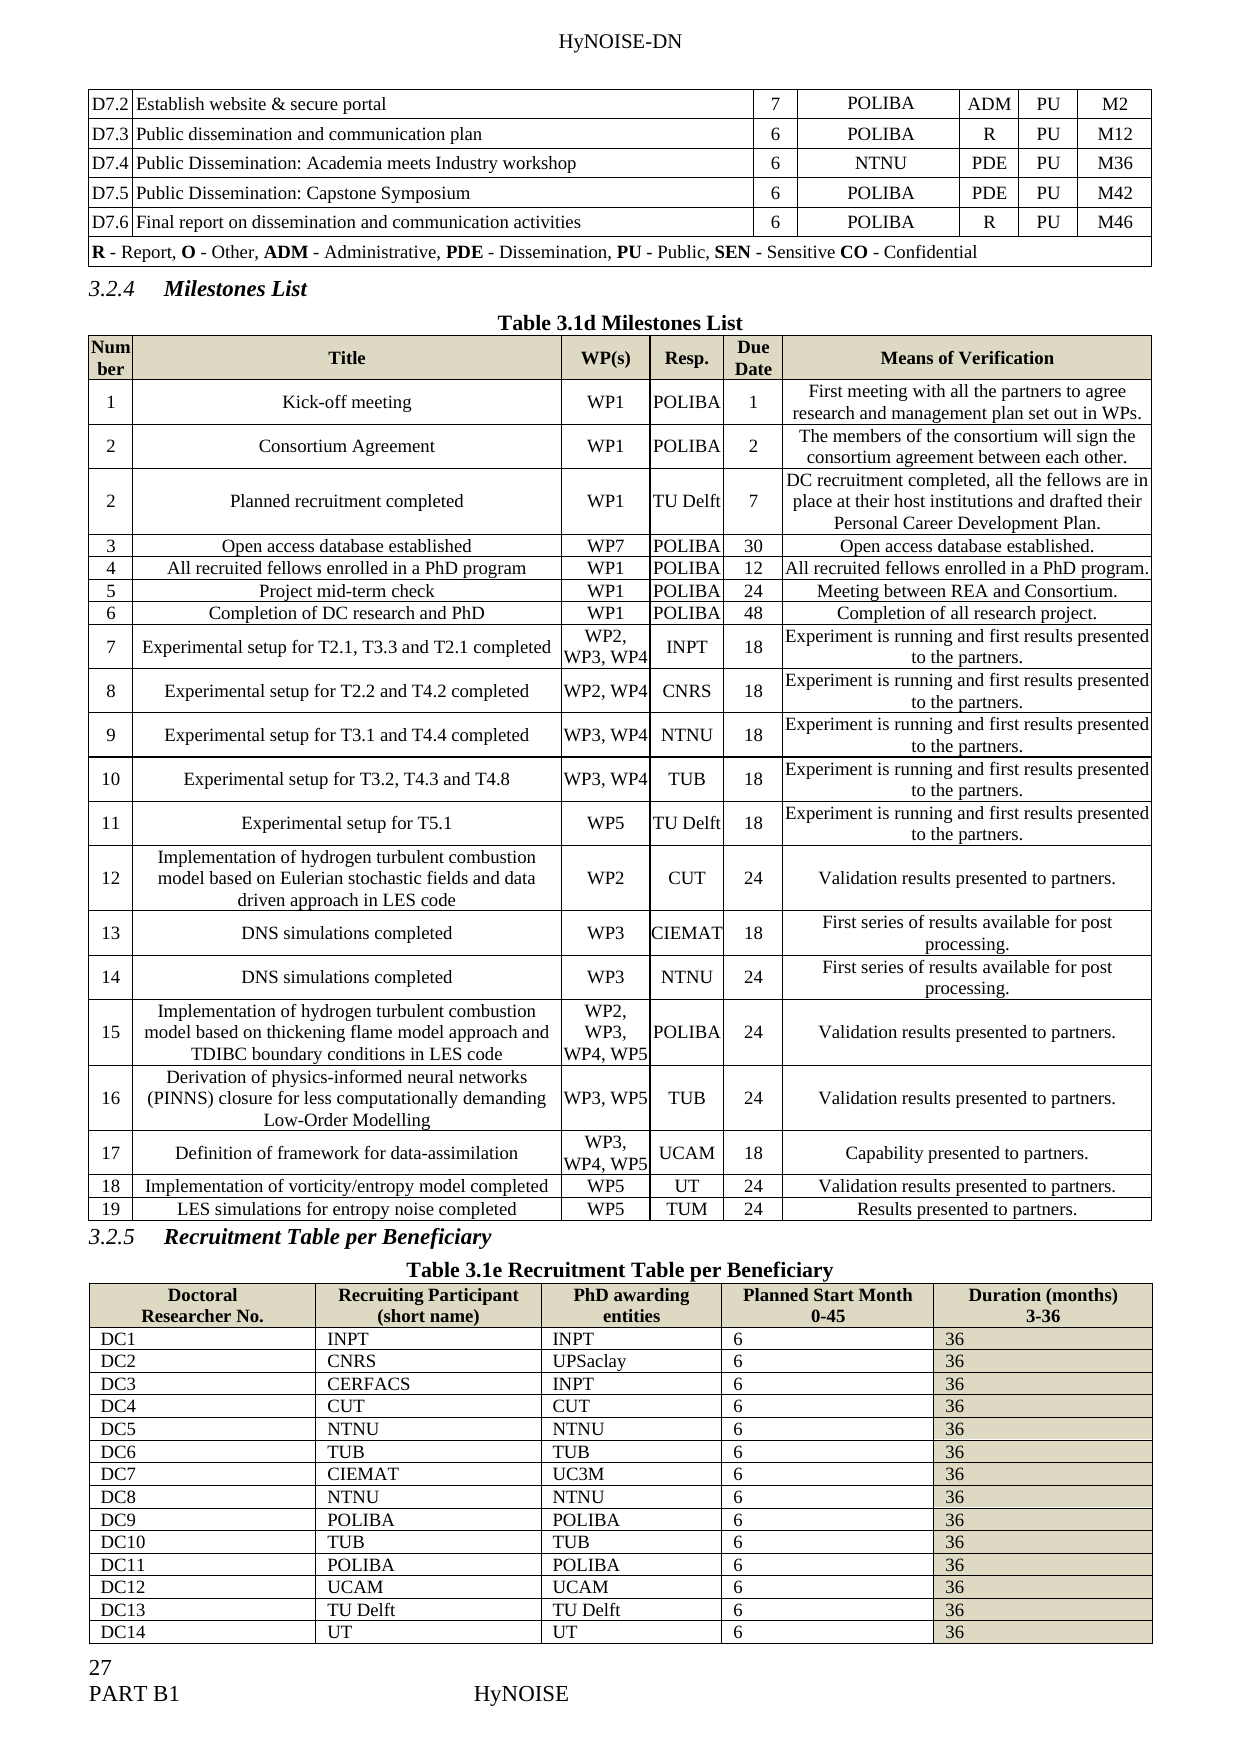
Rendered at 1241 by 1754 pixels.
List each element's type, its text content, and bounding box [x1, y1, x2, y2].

table_header PhD awarding entities [542, 1284, 721, 1327]
table_cell WP3 [562, 956, 649, 999]
table_cell DC13 [90, 1599, 315, 1620]
table_cell TU Delft [542, 1599, 721, 1620]
table_cell 8 [89, 669, 132, 712]
table_cell 13 [89, 911, 132, 954]
table_cell R [960, 119, 1018, 148]
table_cell 36 [934, 1486, 1152, 1507]
table_cell WP2, WP4 [562, 669, 649, 712]
table_cell First series of results available for post processing. [783, 911, 1151, 954]
table_cell UPSaclay [542, 1350, 721, 1372]
table_cell 6 [754, 149, 797, 177]
table_header Doctoral Researcher No. [90, 1284, 315, 1327]
table_cell 36 [934, 1554, 1152, 1575]
table_cell 7 [89, 625, 132, 668]
table_cell CUT [651, 846, 723, 910]
table_cell POLIBA [798, 90, 959, 118]
table_cell 12 [724, 557, 782, 579]
table_cell 7 [724, 469, 782, 533]
table_cell POLIBA [651, 425, 723, 468]
table_cell TU Delft [316, 1599, 541, 1620]
table_cell WP1 [562, 469, 649, 533]
table_cell TUB [316, 1531, 541, 1553]
table_cell UCAM [316, 1576, 541, 1598]
table_cell M2 [1078, 90, 1151, 118]
table_cell 36 [934, 1373, 1152, 1394]
table_cell Meeting between REA and Consortium. [783, 580, 1151, 601]
table_cell 36 [934, 1463, 1152, 1485]
table_cell 1 [724, 380, 782, 423]
table_cell 6 [722, 1418, 933, 1439]
table_header Resp. [651, 336, 723, 379]
table_cell TUB [542, 1531, 721, 1553]
table_cell Validation results presented to partners. [783, 846, 1151, 910]
table_cell 36 [934, 1509, 1152, 1530]
table_cell 14 [89, 956, 132, 999]
table_cell First series of results available for post processing. [783, 956, 1151, 999]
table_cell 12 [89, 846, 132, 910]
table_cell TU Delft [651, 469, 723, 533]
table_cell NTNU [316, 1486, 541, 1507]
table_cell UC3M [542, 1463, 721, 1485]
table_cell WP3, WP4, WP5 [562, 1131, 649, 1174]
table_cell Validation results presented to partners. [783, 1000, 1151, 1064]
table_cell PU [1019, 208, 1077, 236]
table_cell ADM [960, 90, 1018, 118]
table_cell DNS simulations completed [133, 956, 561, 999]
table_cell First meeting with all the partners to agree research and management plan set out in WPs. [783, 380, 1151, 423]
table_cell Experiment is running and first results presented to the partners. [783, 625, 1151, 668]
table_header Recruiting Participant (short name) [316, 1284, 541, 1327]
table_cell CNRS [316, 1350, 541, 1372]
table_cell Experimental setup for T3.2, T4.3 and T4.8 [133, 758, 561, 801]
table_cell 4 [89, 557, 132, 579]
table_cell POLIBA [316, 1509, 541, 1530]
table_cell NTNU [542, 1486, 721, 1507]
table_cell M12 [1078, 119, 1151, 148]
table_cell DNS simulations completed [133, 911, 561, 954]
table_cell DC14 [90, 1621, 315, 1643]
table_cell INPT [542, 1373, 721, 1394]
table_cell R - Report, O - Other, ADM - Administrative, PDE - Dissemination, PU - Public, SEN - Sensitive CO - Confidential [89, 237, 1151, 266]
table_cell TUB [542, 1441, 721, 1462]
table_cell 36 [934, 1395, 1152, 1417]
table_cell PU [1019, 178, 1077, 207]
table_cell 30 [724, 535, 782, 556]
table_cell LES simulations for entropy noise completed [133, 1198, 561, 1219]
table_cell DC2 [90, 1350, 315, 1372]
table_cell DC8 [90, 1486, 315, 1507]
table_cell 18 [724, 758, 782, 801]
table_cell Definition of framework for data-assimilation [133, 1131, 561, 1174]
table_header Means of Verification [783, 336, 1151, 379]
table_header WP(s) [562, 336, 649, 379]
table_cell 18 [724, 713, 782, 756]
table_cell NTNU [651, 956, 723, 999]
table_cell Implementation of hydrogen turbulent combustion model based on Eulerian stochastic fields and data driven approach in LES code [133, 846, 561, 910]
table_cell 10 [89, 758, 132, 801]
table_cell Kick-off meeting [133, 380, 561, 423]
table_cell 24 [724, 1198, 782, 1219]
table_header Due Date [724, 336, 782, 379]
table_cell CIEMAT [651, 911, 723, 954]
table_header Duration (months) 3-36 [934, 1284, 1152, 1327]
table_cell The members of the consortium will sign the consortium agreement between each other. [783, 425, 1151, 468]
table_cell PDE [960, 178, 1018, 207]
table_cell 36 [934, 1350, 1152, 1372]
table_cell NTNU [542, 1418, 721, 1439]
table_cell WP1 [562, 580, 649, 601]
table_cell UCAM [651, 1131, 723, 1174]
table_cell WP1 [562, 425, 649, 468]
table_cell D7.3 [89, 119, 132, 148]
table_cell POLIBA [798, 208, 959, 236]
table_cell All recruited fellows enrolled in a PhD program [133, 557, 561, 579]
table_cell Experimental setup for T2.1, T3.3 and T2.1 completed [133, 625, 561, 668]
table_cell WP3, WP4 [562, 758, 649, 801]
table_cell 36 [934, 1441, 1152, 1462]
table_cell POLIBA [798, 178, 959, 207]
subtitle Milestones List [89, 276, 1152, 302]
table_cell NTNU [798, 149, 959, 177]
table_cell CIEMAT [316, 1463, 541, 1485]
table_cell Experiment is running and first results presented to the partners. [783, 758, 1151, 801]
table_cell 9 [89, 713, 132, 756]
table_cell 2 [89, 425, 132, 468]
table_cell DC recruitment completed, all the fellows are in place at their host institutions and drafted their Personal Career Development Plan. [783, 469, 1151, 533]
table_cell 24 [724, 580, 782, 601]
table_cell DC6 [90, 1441, 315, 1462]
table_cell 6 [722, 1463, 933, 1485]
table_cell All recruited fellows enrolled in a PhD program. [783, 557, 1151, 579]
table_cell 18 [89, 1175, 132, 1197]
table_cell Final report on dissemination and communication activities [133, 208, 753, 236]
table_cell 24 [724, 956, 782, 999]
table_cell 6 [722, 1441, 933, 1462]
table_cell Experiment is running and first results presented to the partners. [783, 669, 1151, 712]
table_cell Experimental setup for T2.2 and T4.2 completed [133, 669, 561, 712]
table_cell 5 [89, 580, 132, 601]
table_cell Planned recruitment completed [133, 469, 561, 533]
table_cell INPT [651, 625, 723, 668]
table_cell 18 [724, 625, 782, 668]
table_cell DC3 [90, 1373, 315, 1394]
table_cell TU Delft [651, 802, 723, 845]
table_cell POLIBA [651, 580, 723, 601]
table_cell WP5 [562, 1198, 649, 1219]
table_cell DC10 [90, 1531, 315, 1553]
table_cell 6 [754, 208, 797, 236]
table_cell D7.4 [89, 149, 132, 177]
subtitle Recruitment Table per Beneficiary [89, 1223, 1152, 1249]
table_cell WP7 [562, 535, 649, 556]
table_cell Open access database established. [783, 535, 1151, 556]
table_cell POLIBA [651, 380, 723, 423]
table_cell 36 [934, 1576, 1152, 1598]
table_cell 7 [754, 90, 797, 118]
table_cell Validation results presented to partners. [783, 1066, 1151, 1130]
table_cell 6 [722, 1621, 933, 1643]
table_cell POLIBA [651, 535, 723, 556]
table_cell Experiment is running and first results presented to the partners. [783, 713, 1151, 756]
table_cell WP2, WP3, WP4, WP5 [562, 1000, 649, 1064]
table_cell Capability presented to partners. [783, 1131, 1151, 1174]
table_cell 15 [89, 1000, 132, 1064]
table_cell D7.2 [89, 90, 132, 118]
text Table 3.1d Milestones List [89, 310, 1152, 335]
table_cell R [960, 208, 1018, 236]
table_cell 6 [722, 1599, 933, 1620]
table_cell UCAM [542, 1576, 721, 1598]
table_cell Experimental setup for T5.1 [133, 802, 561, 845]
table_cell POLIBA [542, 1554, 721, 1575]
table_cell 19 [89, 1198, 132, 1219]
table_cell 18 [724, 911, 782, 954]
table_cell WP5 [562, 1175, 649, 1197]
table_cell TUB [316, 1441, 541, 1462]
table_cell 36 [934, 1418, 1152, 1439]
table_cell 6 [722, 1350, 933, 1372]
table_cell WP5 [562, 802, 649, 845]
table_cell WP1 [562, 602, 649, 624]
table_cell DC9 [90, 1509, 315, 1530]
table_cell Completion of DC research and PhD [133, 602, 561, 624]
table_cell CNRS [651, 669, 723, 712]
table_cell POLIBA [542, 1509, 721, 1530]
table_cell 48 [724, 602, 782, 624]
table_cell Results presented to partners. [783, 1198, 1151, 1219]
table_cell DC12 [90, 1576, 315, 1598]
table_cell Experimental setup for T3.1 and T4.4 completed [133, 713, 561, 756]
table_cell 36 [934, 1328, 1152, 1349]
table_cell Establish website & secure portal [133, 90, 753, 118]
table_cell UT [316, 1621, 541, 1643]
table_cell 16 [89, 1066, 132, 1130]
table_cell 6 [89, 602, 132, 624]
table_cell CUT [316, 1395, 541, 1417]
table_cell 11 [89, 802, 132, 845]
table_cell 6 [722, 1576, 933, 1598]
table_cell POLIBA [316, 1554, 541, 1575]
table_cell Public Dissemination: Capstone Symposium [133, 178, 753, 207]
text Table 3.1e Recruitment Table per Beneficiary [89, 1257, 1152, 1282]
table_cell M36 [1078, 149, 1151, 177]
table_cell WP2, WP3, WP4 [562, 625, 649, 668]
table_cell Open access database established [133, 535, 561, 556]
table_cell UT [651, 1175, 723, 1197]
table_header Planned Start Month 0-45 [722, 1284, 933, 1327]
table_cell PU [1019, 119, 1077, 148]
table_cell 1 [89, 380, 132, 423]
table_cell 6 [722, 1486, 933, 1507]
table_cell WP1 [562, 557, 649, 579]
table_cell DC1 [90, 1328, 315, 1349]
table_cell DC7 [90, 1463, 315, 1485]
table_cell Derivation of physics-informed neural networks (PINNS) closure for less computationally demanding Low-Order Modelling [133, 1066, 561, 1130]
table_cell M42 [1078, 178, 1151, 207]
table_cell INPT [316, 1328, 541, 1349]
table_cell 6 [754, 178, 797, 207]
table_cell WP3, WP5 [562, 1066, 649, 1130]
table_cell 36 [934, 1531, 1152, 1553]
table_cell NTNU [316, 1418, 541, 1439]
table_cell 24 [724, 1066, 782, 1130]
table_cell POLIBA [651, 557, 723, 579]
table_cell 3 [89, 535, 132, 556]
table_cell PU [1019, 149, 1077, 177]
table_header Number [89, 336, 132, 379]
table_cell 17 [89, 1131, 132, 1174]
table_cell CUT [542, 1395, 721, 1417]
table_cell 24 [724, 846, 782, 910]
table_cell D7.5 [89, 178, 132, 207]
table_cell 2 [724, 425, 782, 468]
table_cell Project mid-term check [133, 580, 561, 601]
table_cell 36 [934, 1599, 1152, 1620]
table_cell 24 [724, 1175, 782, 1197]
table_cell WP3 [562, 911, 649, 954]
table_cell Completion of all research project. [783, 602, 1151, 624]
table_cell POLIBA [798, 119, 959, 148]
table_cell D7.6 [89, 208, 132, 236]
table_cell 6 [722, 1554, 933, 1575]
table_cell 6 [722, 1395, 933, 1417]
table_cell TUB [651, 758, 723, 801]
table_cell DC11 [90, 1554, 315, 1575]
table_cell POLIBA [651, 1000, 723, 1064]
table_cell CERFACS [316, 1373, 541, 1394]
table_cell 6 [722, 1328, 933, 1349]
table_cell PU [1019, 90, 1077, 118]
table_cell Public dissemination and communication plan [133, 119, 753, 148]
table_cell WP2 [562, 846, 649, 910]
table_cell 2 [89, 469, 132, 533]
table_cell 18 [724, 802, 782, 845]
table_cell DC5 [90, 1418, 315, 1439]
table_cell 6 [722, 1509, 933, 1530]
table_cell INPT [542, 1328, 721, 1349]
table_cell 6 [722, 1531, 933, 1553]
table_cell Consortium Agreement [133, 425, 561, 468]
table_cell 24 [724, 1000, 782, 1064]
table_cell Validation results presented to partners. [783, 1175, 1151, 1197]
table_cell 6 [722, 1373, 933, 1394]
table_cell 18 [724, 1131, 782, 1174]
table_cell 6 [754, 119, 797, 148]
table_cell TUB [651, 1066, 723, 1130]
table_cell UT [542, 1621, 721, 1643]
table_cell 18 [724, 669, 782, 712]
table_cell WP1 [562, 380, 649, 423]
table_cell WP3, WP4 [562, 713, 649, 756]
table_cell DC4 [90, 1395, 315, 1417]
table_cell Experiment is running and first results presented to the partners. [783, 802, 1151, 845]
table_cell Implementation of vorticity/entropy model completed [133, 1175, 561, 1197]
table_cell TUM [651, 1198, 723, 1219]
table_cell M46 [1078, 208, 1151, 236]
table_cell PDE [960, 149, 1018, 177]
table_cell Public Dissemination: Academia meets Industry workshop [133, 149, 753, 177]
table_cell 36 [934, 1621, 1152, 1643]
table_cell NTNU [651, 713, 723, 756]
table_cell POLIBA [651, 602, 723, 624]
table_cell Implementation of hydrogen turbulent combustion model based on thickening flame model approach and TDIBC boundary conditions in LES code [133, 1000, 561, 1064]
table_header Title [133, 336, 561, 379]
